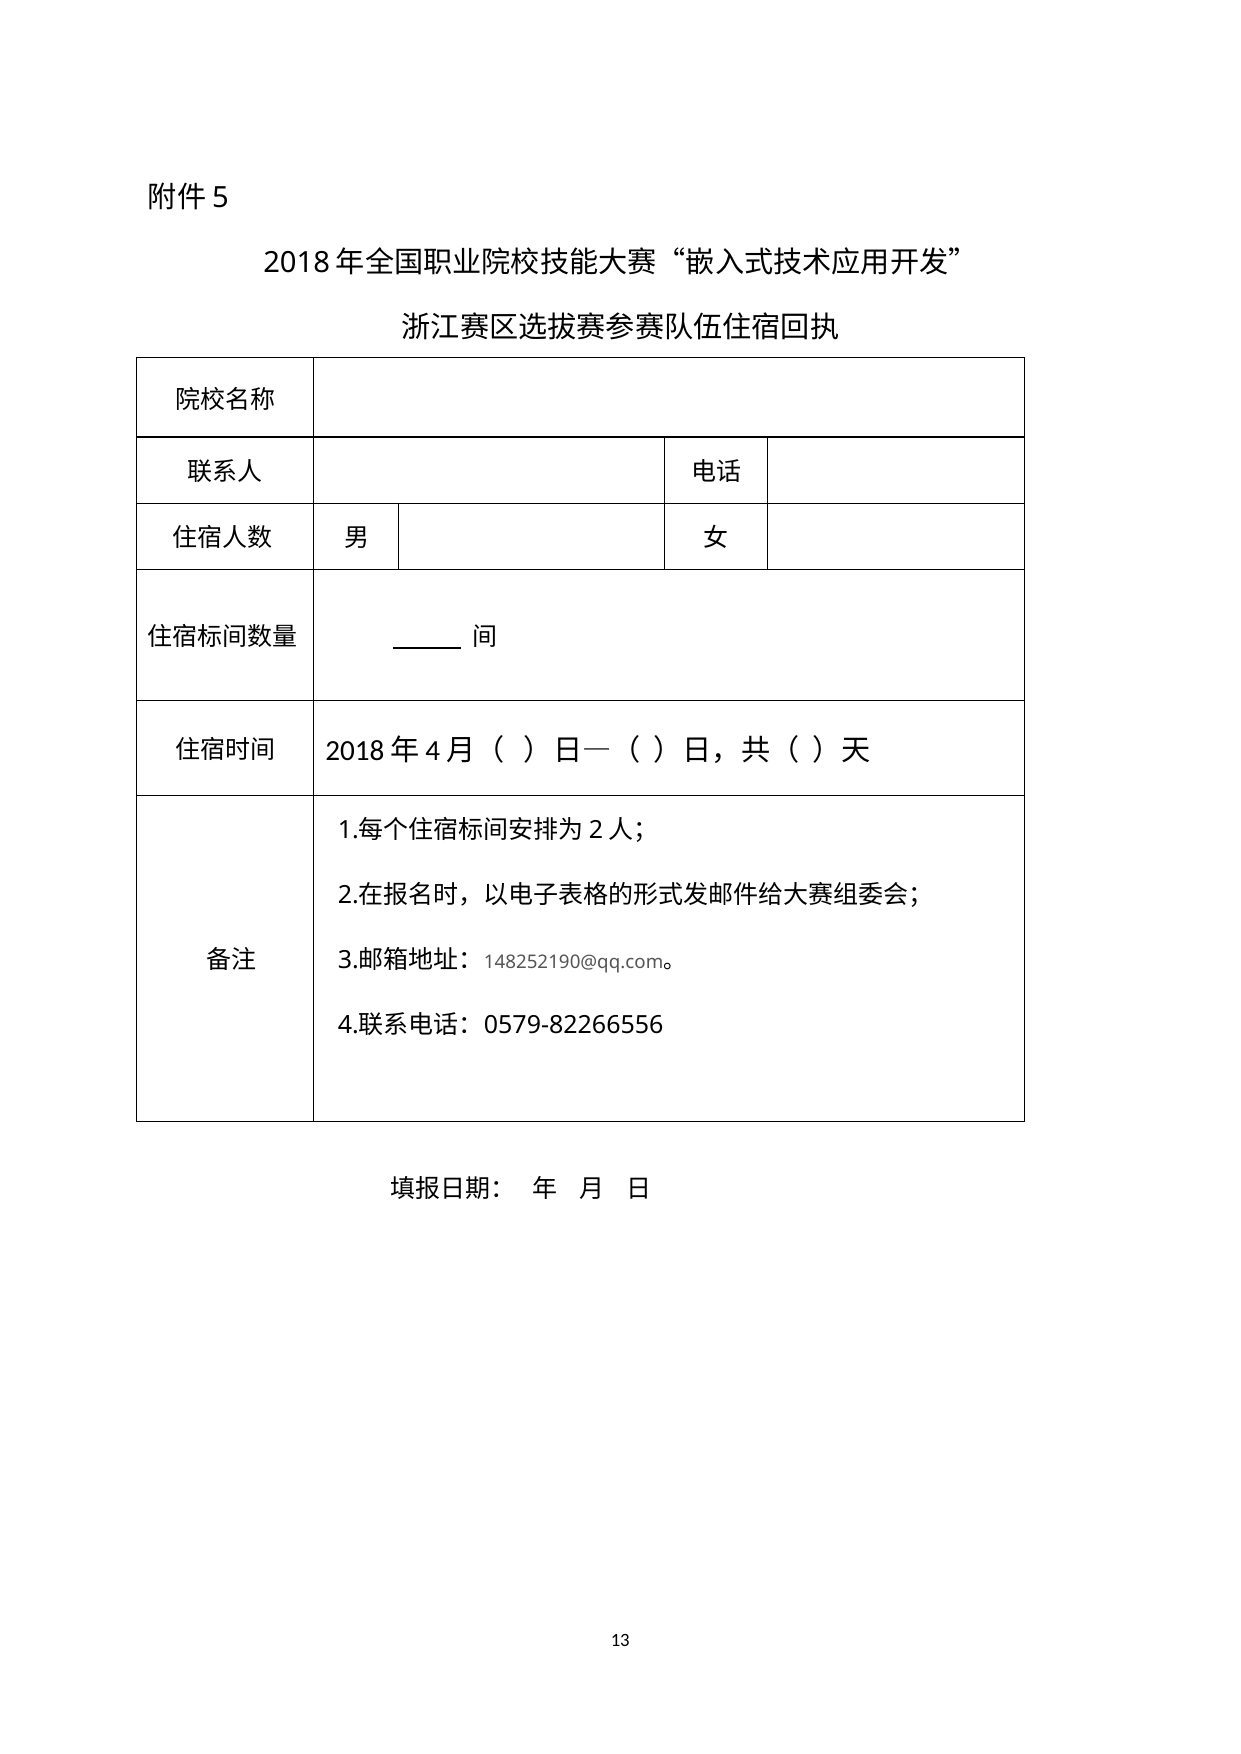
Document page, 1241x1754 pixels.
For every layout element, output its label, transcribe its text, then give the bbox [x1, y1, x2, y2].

table_header 院校名称 [137, 358, 313, 436]
table_cell 间 [314, 570, 1024, 699]
table_cell 2018年4月（ ）日—（ ）日，共（ ）天 [314, 701, 1024, 794]
text 浙江赛区选拔赛参赛队伍住宿回执 [148, 292, 1092, 357]
table_cell [768, 504, 1024, 568]
table_cell 联系人 [137, 438, 313, 502]
text 附件5 [148, 162, 1092, 227]
table_cell 电话 [665, 438, 767, 502]
table_cell 住宿标间数量 [137, 570, 313, 699]
table_cell [768, 438, 1024, 502]
text 填报日期： 年 月 日 [148, 1154, 1092, 1219]
text 2018年全国职业院校技能大赛“嵌入式技术应用开发” [148, 227, 1092, 292]
table_cell 备注 [137, 796, 313, 1121]
table_header [314, 358, 1024, 436]
table_cell [314, 438, 664, 502]
table_cell [399, 504, 664, 568]
table_cell 住宿人数 [137, 504, 313, 568]
table_cell 男 [314, 504, 398, 568]
table_cell 住宿时间 [137, 701, 313, 794]
table_cell 女 [665, 504, 767, 568]
table_cell 1.每个住宿标间安排为2人； 2.在报名时，以电子表格的形式发邮件给大赛组委会； 3.邮箱地址：148252190@qq.com。 4.联系电话：0579-82266556 [314, 796, 1024, 1121]
